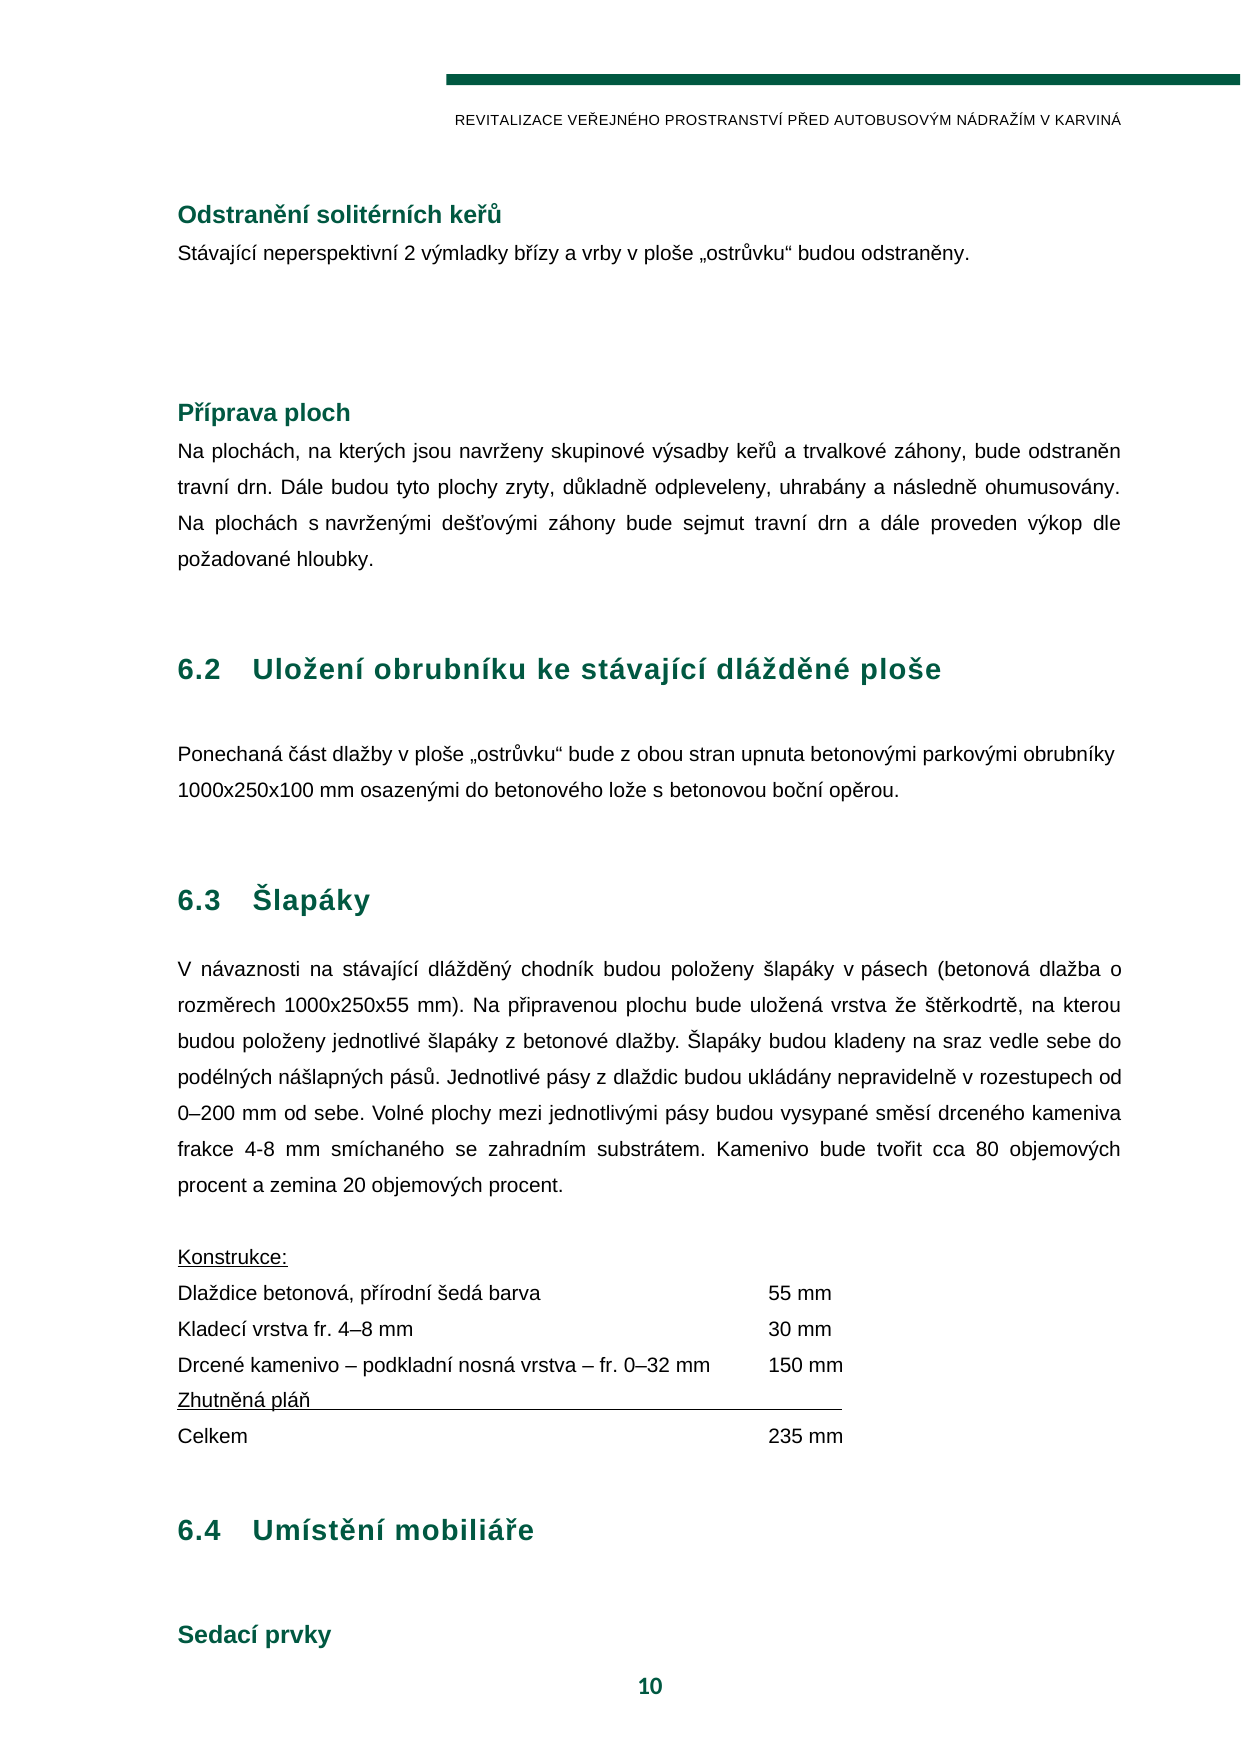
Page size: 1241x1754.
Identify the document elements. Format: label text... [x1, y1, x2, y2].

text Stávající neperspektivní 2 výmladky břízy a vrby v ploše „ostrůvku“ budou odstraněny. [177, 240, 1122, 264]
text Odstranění solitérních keřů [177, 200, 1122, 229]
text Konstrukce: [177, 1244, 1122, 1268]
list Umístění mobiliáře [177, 1513, 1122, 1546]
text Dlaždice betonová, přírodní šedá barva 55 mm [177, 1281, 1122, 1304]
text V návaznosti na stávající dlážděný chodník budou položeny šlapáky v pásech (betonová dlažba o rozměrech 1000x250x55 mm). Na připravenou plochu bude uložená vrstva že štěrkodrtě, na kterou budou položeny jednotlivé šlapáky z betonové dlažby. Šlapáky budou kladeny na sraz vedle sebe do podélných nášlapných pásů. Jednotlivé pásy z dlaždic budou ukládány nepravidelně v rozestupech od 0–200 mm od sebe. Volné plochy mezi jednotlivými pásy budou vysypané směsí drceného kameniva frakce 4-8 mm smíchaného se zahradním substrátem. Kamenivo bude tvořit cca 80 objemových procent a zemina 20 objemových procent. [177, 957, 1122, 1197]
text Drcené kamenivo – podkladní nosná vrstva – fr. 0–32 mm 150 mm [177, 1352, 1122, 1376]
list Uložení obrubníku ke stávající dlážděné ploše [177, 652, 1122, 685]
text Ponechaná část dlažby v ploše „ostrůvku“ bude z obou stran upnuta betonovými parkovými obrubníky 1000x250x100 mm osazenými do betonového lože s betonovou boční opěrou. [177, 741, 1122, 801]
text Na plochách, na kterých jsou navrženy skupinové výsadby keřů a trvalkové záhony, bude odstraněn travní drn. Dále budou tyto plochy zryty, důkladně odpleveleny, uhrabány a následně ohumusovány. Na plochách s navrženými dešťovými záhony bude sejmut travní drn a dále proveden výkop dle požadované hloubky. [177, 439, 1122, 571]
text Příprava ploch [177, 398, 1122, 427]
text Celkem 235 mm [177, 1424, 1122, 1448]
list Šlapáky [177, 883, 1122, 916]
text Zhutněná pláň [177, 1388, 1122, 1412]
text Sedací prvky [177, 1620, 1122, 1649]
text Kladecí vrstva fr. 4–8 mm 30 mm [177, 1316, 1122, 1340]
